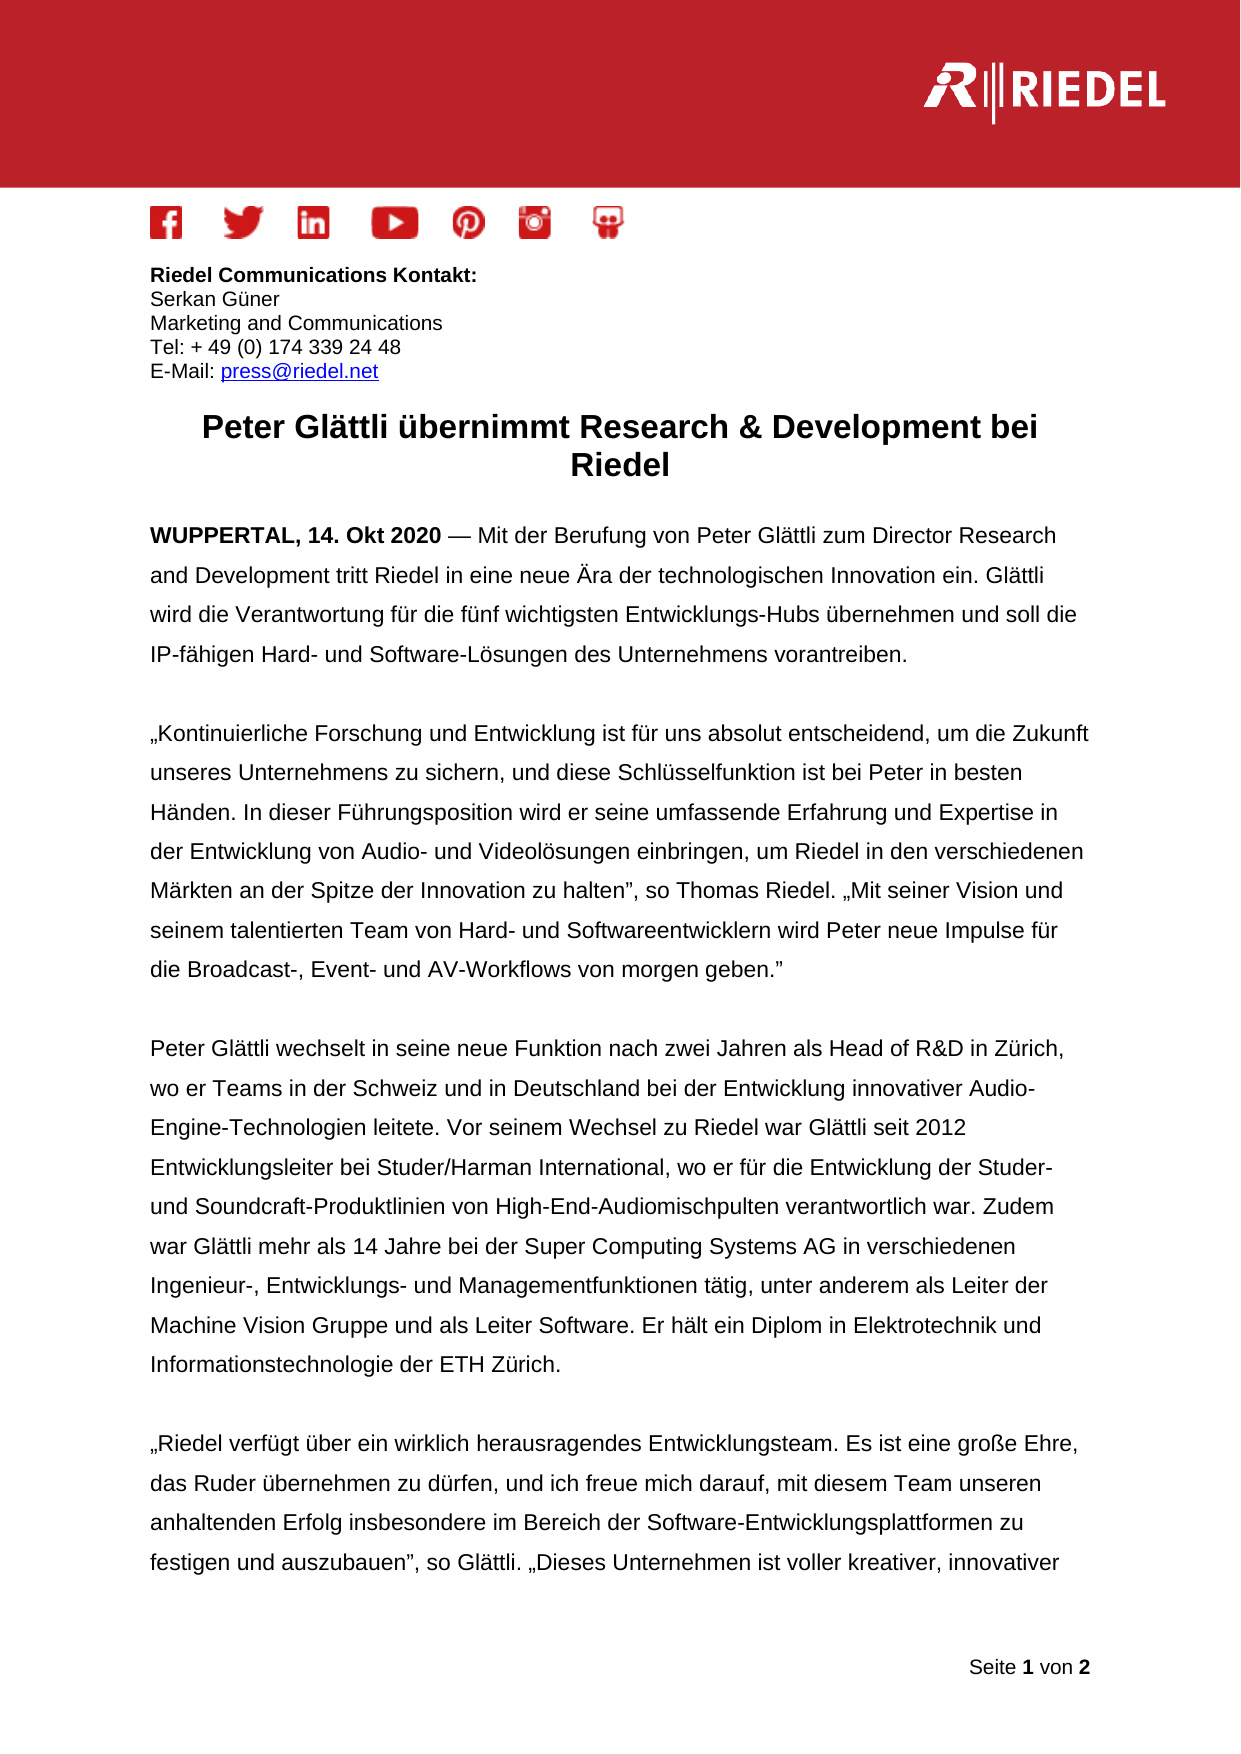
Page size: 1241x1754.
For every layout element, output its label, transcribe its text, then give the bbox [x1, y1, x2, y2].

picture [297, 206, 330, 239]
text Peter Glättli wechselt in seine neue Funktion nach zwei Jahren als Head of R&D in Zürich, wo er Teams in der Schweiz und in Deutschland bei der Entwicklung innovativer Audio-Engine-Technologien leitete. Vor seinem Wechsel zu Riedel war Glättli seit 2012 Entwicklungsleiter bei Studer/Harman International, wo er für die Entwicklung der Studer- und Soundcraft-Produktlinien von High-End-Audiomischpulten verantwortlich war. Zudem war Glättli mehr als 14 Jahre bei der Super Computing Systems AG in verschiedenen Ingenieur-, Entwicklungs- und Managementfunktionen tätig, unter anderem als Leiter der Machine Vision Gruppe und als Leiter Software. Er hält ein Diplom in Elektrotechnik und Informationstechnologie der ETH Zürich. [150, 1035, 1090, 1378]
text Marketing and Communications [150, 311, 1090, 335]
text Serkan Güner [150, 287, 1090, 311]
picture [150, 206, 182, 239]
text „Kontinuierliche Forschung und Entwicklung ist für uns absolut entscheidend, um die Zukunft unseres Unternehmens zu sichern, und diese Schlüsselfunktion ist bei Peter in besten Händen. In dieser Führungsposition wird er seine umfassende Erfahrung und Expertise in der Entwicklung von Audio- und Videolösungen einbringen, um Riedel in den verschiedenen Märkten an der Spitze der Innovation zu halten”, so Thomas Riedel. „Mit seiner Vision und seinem talentierten Team von Hard- und Softwareentwicklern wird Peter neue Impulse für die Broadcast-, Event- und AV-Workflows von morgen geben.” [150, 719, 1090, 983]
picture [223, 206, 264, 239]
picture [923, 62, 1166, 125]
text Riedel Communications Kontakt: [150, 263, 1090, 287]
text Peter Glättli übernimmt Research & Development bei Riedel [150, 407, 1090, 484]
picture [592, 206, 625, 239]
text WUPPERTAL, 14. Okt 2020 — Mit der Berufung von Peter Glättli zum Director Research and Development tritt Riedel in eine neue Ära der technologischen Innovation ein. Glättli wird die Verantwortung für die fünf wichtigsten Entwicklungs-Hubs übernehmen und soll die IP-fähigen Hard- und Software-Lösungen des Unternehmens vorantreiben. [150, 522, 1090, 667]
picture [518, 206, 551, 239]
text Tel: + 49 (0) 174 339 24 48 [150, 335, 1090, 359]
text E-Mail: press@riedel.net [150, 359, 1090, 383]
picture [452, 206, 485, 239]
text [150, 1430, 1090, 1575]
picture [371, 206, 419, 239]
